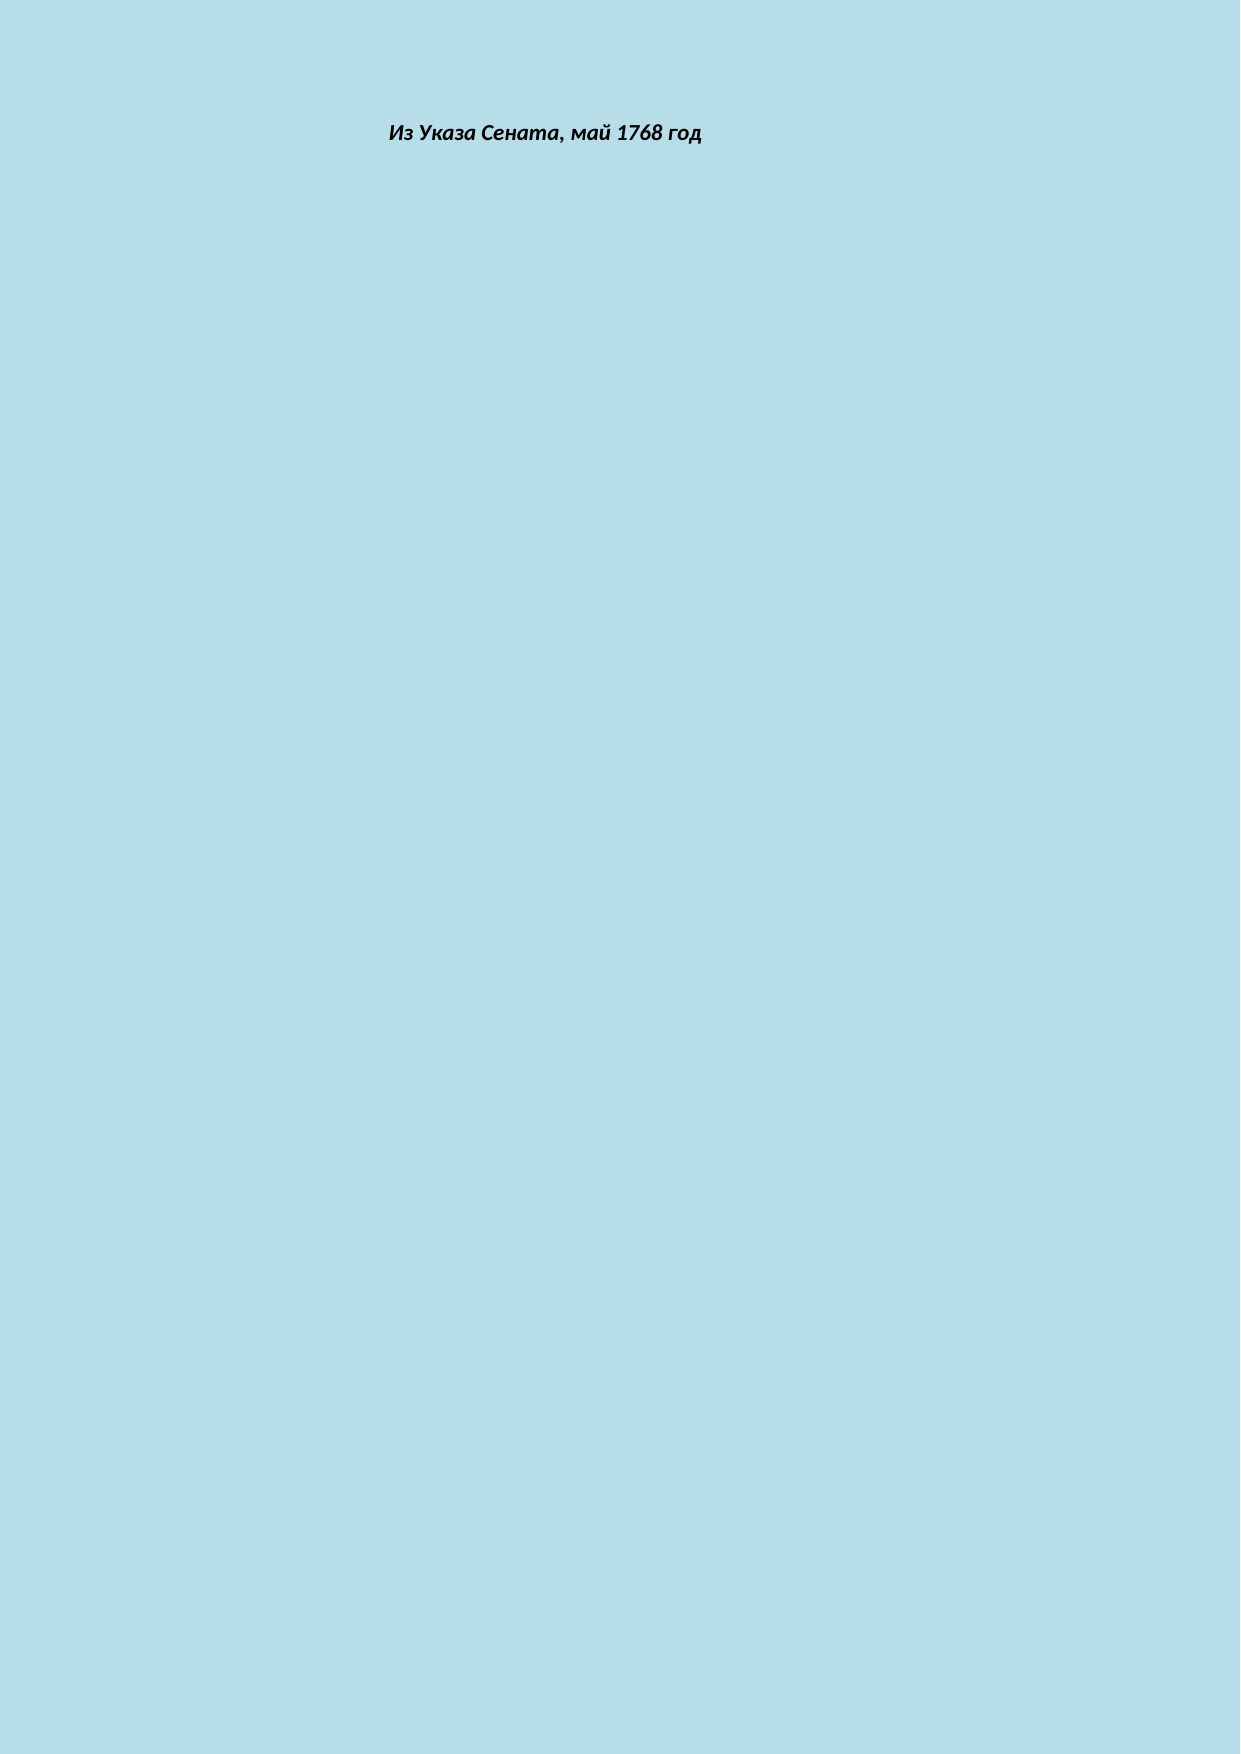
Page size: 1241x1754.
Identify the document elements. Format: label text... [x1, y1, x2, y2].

text Из Указа Сената, май 1768 год [177, 118, 1152, 146]
